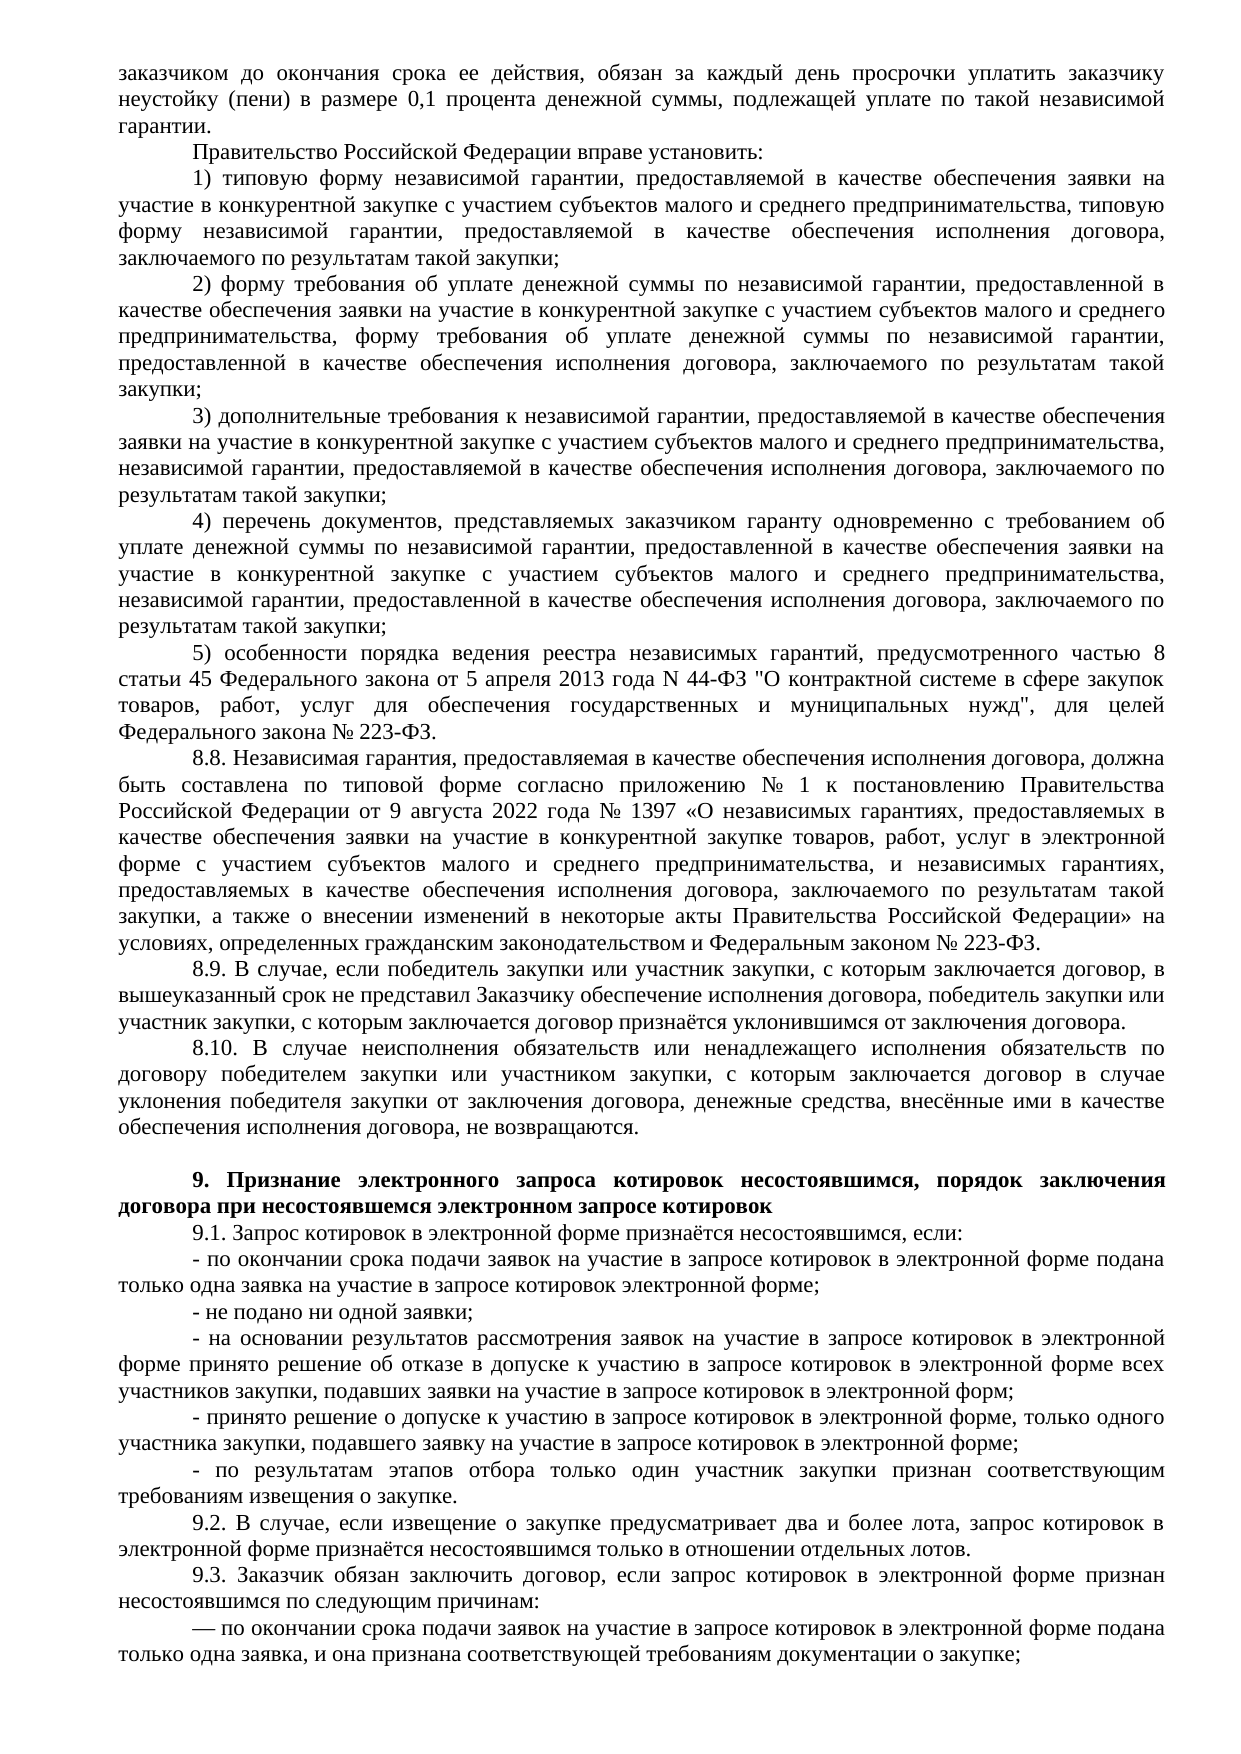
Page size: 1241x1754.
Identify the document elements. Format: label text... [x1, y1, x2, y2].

text 8.10. В случае неисполнения обязательств или ненадлежащего исполнения обязательств по договору победителем закупки или участником закупки, с которым заключается договор в случае уклонения победителя закупки от заключения договора, денежные средства, внесённые ими в качестве обеспечения исполнения договора, не возвращаются. [118, 1034, 1167, 1139]
text 2) форму требования об уплате денежной суммы по независимой гарантии, предоставленной в качестве обеспечения заявки на участие в конкурентной закупке с участием субъектов малого и среднего предпринимательства, форму требования об уплате денежной суммы по независимой гарантии, предоставленной в качестве обеспечения исполнения договора, заключаемого по результатам такой закупки; [118, 270, 1167, 402]
text 9.2. В случае, если извещение о закупке предусматривает два и более лота, запрос котировок в электронной форме признаётся несостоявшимся только в отношении отдельных лотов. [118, 1508, 1167, 1561]
text - по результатам этапов отбора только один участник закупки признан соответствующим требованиям извещения о закупке. [118, 1456, 1167, 1508]
text - на основании результатов рассмотрения заявок на участие в запросе котировок в электронной форме принято решение об отказе в допуске к участию в запросе котировок в электронной форме всех участников закупки, подавших заявки на участие в запросе котировок в электронной форм; [118, 1324, 1167, 1403]
text 8.8. Независимая гарантия, предоставляемая в качестве обеспечения исполнения договора, должна быть составлена по типовой форме согласно приложению № 1 к постановлению Правительства Российской Федерации от 9 августа 2022 года № 1397 «О независимых гарантиях, предоставляемых в качестве обеспечения заявки на участие в конкурентной закупке товаров, работ, услуг в электронной форме с участием субъектов малого и среднего предпринимательства, и независимых гарантиях, предоставляемых в качестве обеспечения исполнения договора, заключаемого по результатам такой закупки, а также о внесении изменений в некоторые акты Правительства Российской Федерации» на условиях, определенных гражданским законодательством и Федеральным законом № 223-ФЗ. [118, 744, 1167, 955]
text Правительство Российской Федерации вправе установить: [118, 138, 1167, 164]
text 1) типовую форму независимой гарантии, предоставляемой в качестве обеспечения заявки на участие в конкурентной закупке с участием субъектов малого и среднего предпринимательства, типовую форму независимой гарантии, предоставляемой в качестве обеспечения исполнения договора, заключаемого по результатам такой закупки; [118, 164, 1167, 270]
text - по окончании срока подачи заявок на участие в запросе котировок в электронной форме подана только одна заявка на участие в запросе котировок электронной форме; [118, 1245, 1167, 1298]
text - не подано ни одной заявки; [118, 1298, 1167, 1324]
text 5) особенности порядка ведения реестра независимых гарантий, предусмотренного частью 8 статьи 45 Федерального закона от 5 апреля 2013 года N 44-ФЗ "О контрактной системе в сфере закупок товаров, работ, услуг для обеспечения государственных и муниципальных нужд", для целей Федерального закона № 223-ФЗ. [118, 639, 1167, 744]
text 4) перечень документов, представляемых заказчиком гаранту одновременно с требованием об уплате денежной суммы по независимой гарантии, предоставленной в качестве обеспечения заявки на участие в конкурентной закупке с участием субъектов малого и среднего предпринимательства, независимой гарантии, предоставленной в качестве обеспечения исполнения договора, заключаемого по результатам такой закупки; [118, 507, 1167, 639]
text 8.9. В случае, если победитель закупки или участник закупки, с которым заключается договор, в вышеуказанный срок не представил Заказчику обеспечение исполнения договора, победитель закупки или участник закупки, с которым заключается договор признаётся уклонившимся от заключения договора. [118, 955, 1167, 1034]
text 9.3. Заказчик обязан заключить договор, если запрос котировок в электронной форме признан несостоявшимся по следующим причинам: [118, 1561, 1167, 1614]
text 3) дополнительные требования к независимой гарантии, предоставляемой в качестве обеспечения заявки на участие в конкурентной закупке с участием субъектов малого и среднего предпринимательства, независимой гарантии, предоставляемой в качестве обеспечения исполнения договора, заключаемого по результатам такой закупки; [118, 402, 1167, 507]
text - принято решение о допуске к участию в запросе котировок в электронной форме, только одного участника закупки, подавшего заявку на участие в запросе котировок в электронной форме; [118, 1403, 1167, 1456]
text 9.1. Запрос котировок в электронной форме признаётся несостоявшимся, если: [118, 1219, 1167, 1245]
text 9. Признание электронного запроса котировок несостоявшимся, порядок заключения договора при несостоявшемся электронном запросе котировок [118, 1166, 1167, 1219]
text — по окончании срока подачи заявок на участие в запросе котировок в электронной форме подана только одна заявка, и она признана соответствующей требованиям документации о закупке; [118, 1614, 1167, 1667]
